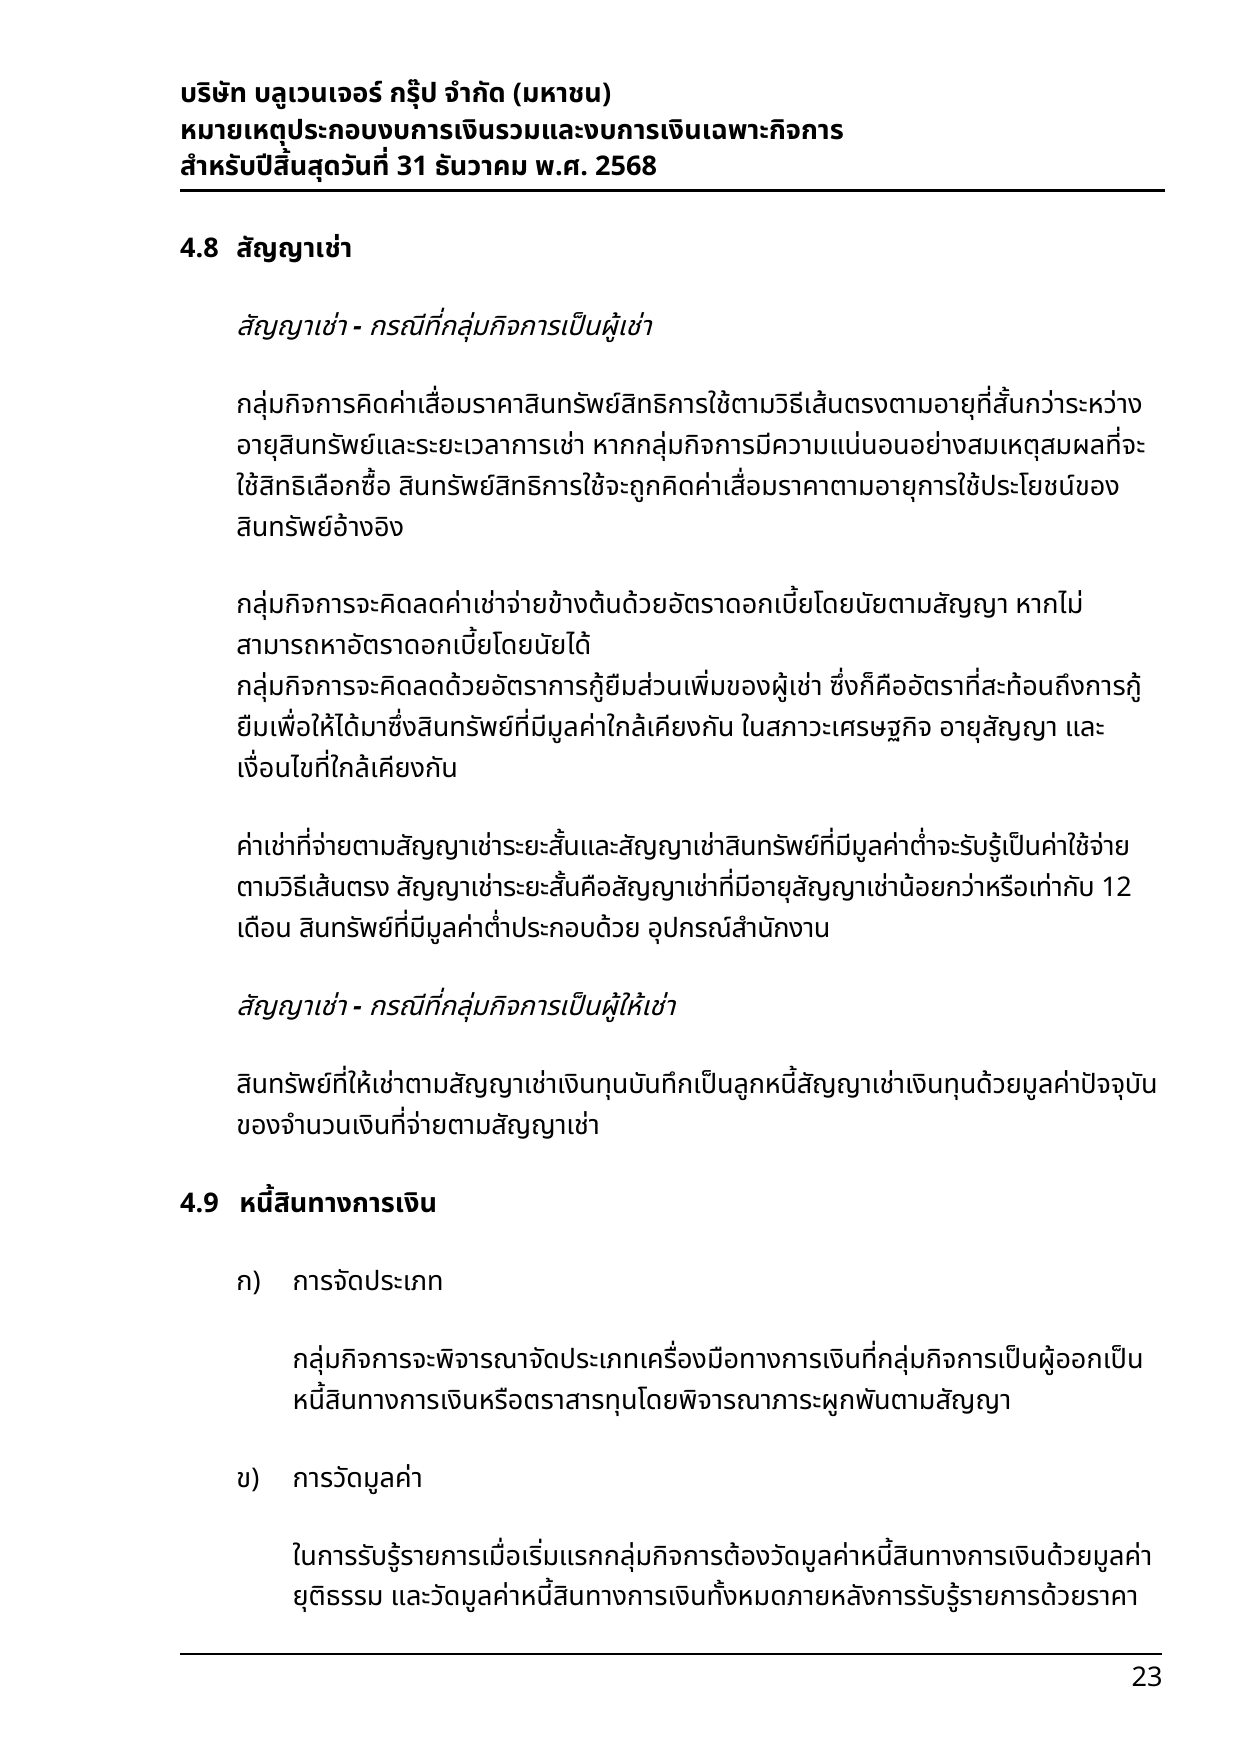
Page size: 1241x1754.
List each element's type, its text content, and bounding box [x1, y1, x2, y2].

list 4.8 สัญญาเช่า [180, 228, 1165, 269]
subtitle สัญญาเช่า - กรณีที่กลุ่มกิจการเป็นผู้เช่า [236, 306, 1165, 348]
subtitle สัญญาเช่า - กรณีที่กลุ่มกิจการเป็นผู้ให้เช่า [236, 987, 1165, 1028]
list การจัดประเภท [236, 1261, 1165, 1302]
subtitle 4.9 หนี้สินทางการเงิน [180, 1183, 1165, 1224]
text กลุ่มกิจการจะคิดลดค่าเช่าจ่ายข้างต้นด้วยอัตราดอกเบี้ยโดยนัยตามสัญญา หากไม่สามารถหาอัตราดอกเบี้ยโดยนัยได้ กลุ่มกิจการจะคิดลดด้วยอัตราการกู้ยืมส่วนเพิ่มของผู้เช่า ซึ่งก็คืออัตราที่สะท้อนถึงการกู้ยืมเพื่อให้ได้มาซึ่งสินทรัพย์ที่มีมูลค่าใกล้เคียงกัน ในสภาวะเศรษฐกิจ อายุสัญญา และเงื่อนไขที่ใกล้เคียงกัน [236, 585, 1165, 790]
text ค่าเช่าที่จ่ายตามสัญญาเช่าระยะสั้นและสัญญาเช่าสินทรัพย์ที่มีมูลค่าต่ำจะรับรู้เป็นค่าใช้จ่ายตามวิธีเส้นตรง สัญญาเช่าระยะสั้นคือสัญญาเช่าที่มีอายุสัญญาเช่าน้อยกว่าหรือเท่ากับ 12 เดือน สินทรัพย์ที่มีมูลค่าต่ำประกอบด้วย อุปกรณ์สำนักงาน [236, 827, 1165, 950]
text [292, 1536, 1165, 1618]
list สินทรัพย์ที่ให้เช่าตามสัญญาเช่าเงินทุนบันทึกเป็นลูกหนี้สัญญาเช่าเงินทุนด้วยมูลค่าปัจจุบันของจำนวนเงินที่จ่ายตามสัญญาเช่า [236, 1064, 1165, 1146]
list การวัดมูลค่า [236, 1458, 1165, 1499]
list กลุ่มกิจการคิดค่าเสื่อมราคาสินทรัพย์สิทธิการใช้ตามวิธีเส้นตรงตามอายุที่สั้นกว่าระหว่างอายุสินทรัพย์และระยะเวลาการเช่า หากกลุ่มกิจการมีความแน่นอนอย่างสมเหตุสมผลที่จะใช้สิทธิเลือกซื้อ สินทรัพย์สิทธิการใช้จะถูกคิดค่าเสื่อมราคาตามอายุการใช้ประโยชน์ของสินทรัพย์อ้างอิง [236, 384, 1165, 548]
text กลุ่มกิจการจะพิจารณาจัดประเภทเครื่องมือทางการเงินที่กลุ่มกิจการเป็นผู้ออกเป็นหนี้สินทางการเงินหรือตราสารทุนโดยพิจารณาภาระผูกพันตามสัญญา [292, 1339, 1165, 1421]
